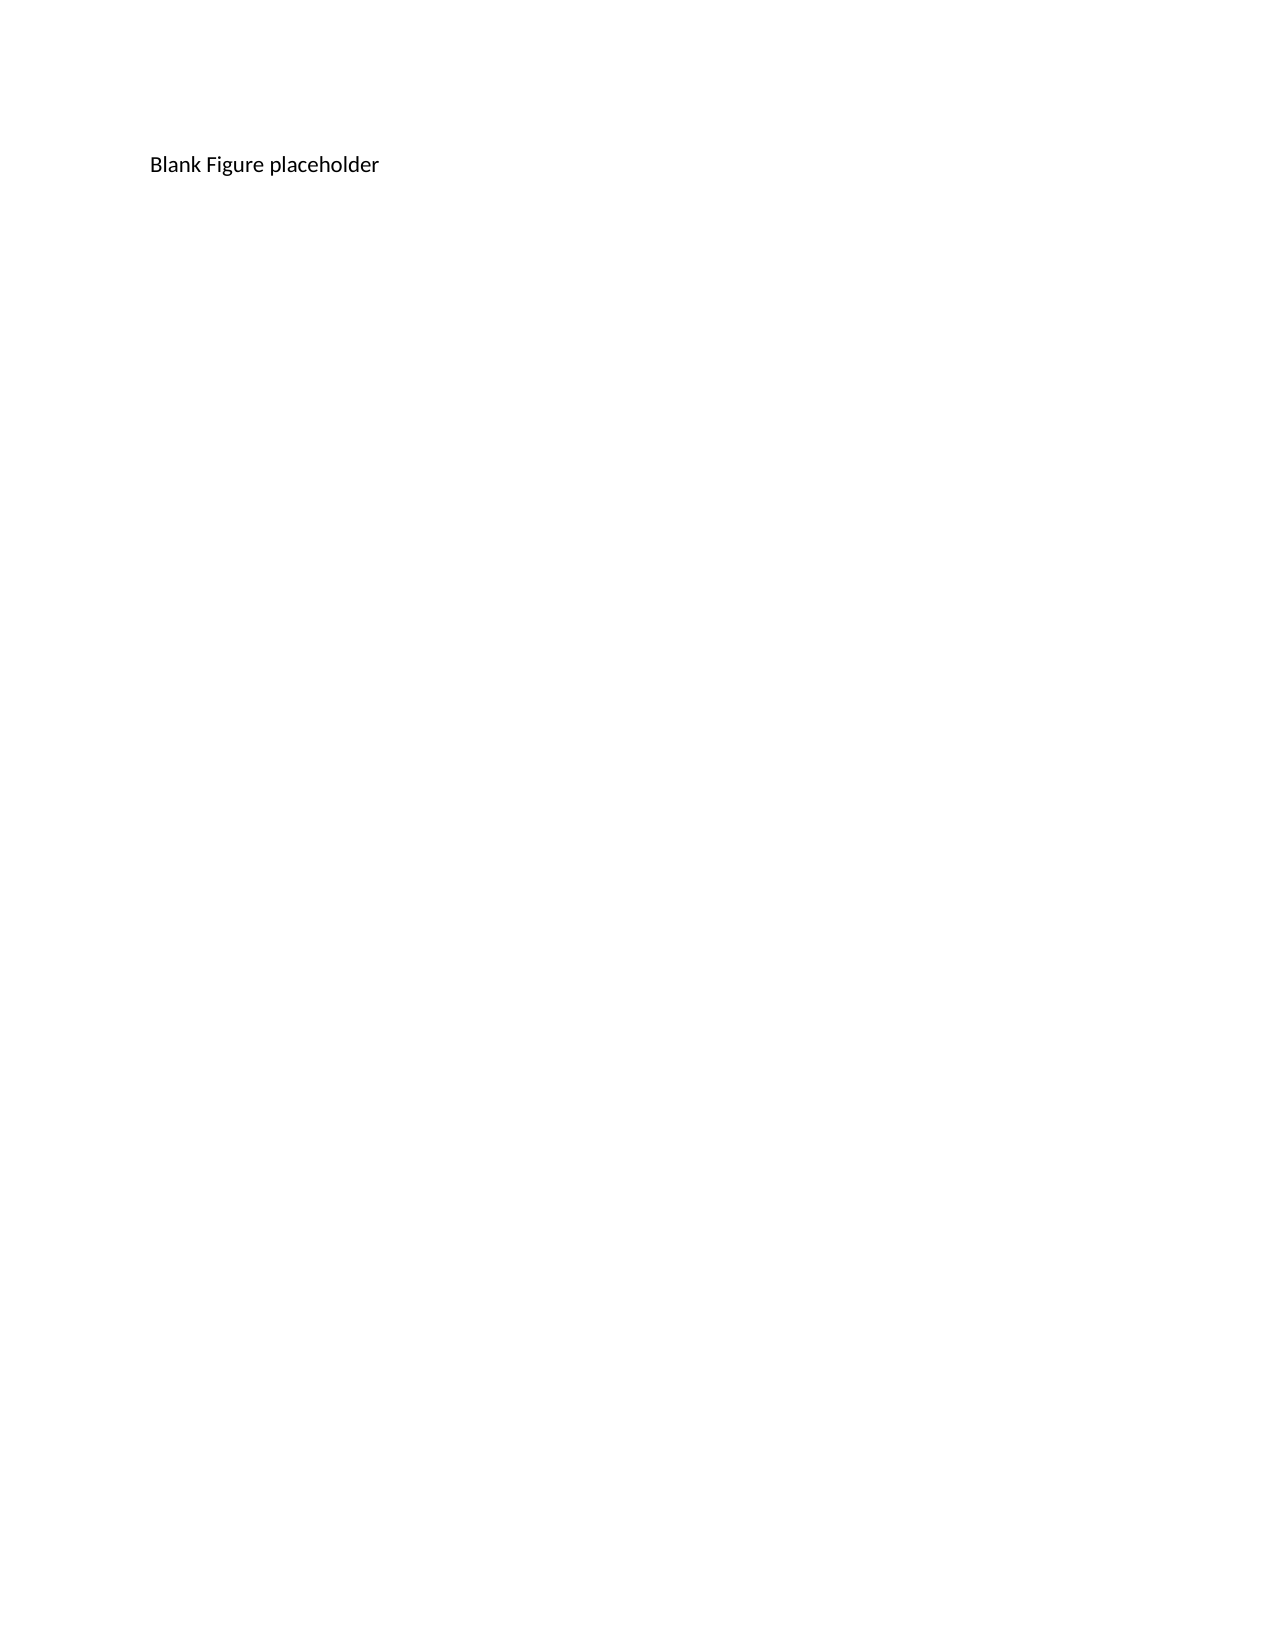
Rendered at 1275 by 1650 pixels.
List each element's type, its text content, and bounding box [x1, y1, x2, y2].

text Blank Figure placeholder [150, 150, 1125, 178]
